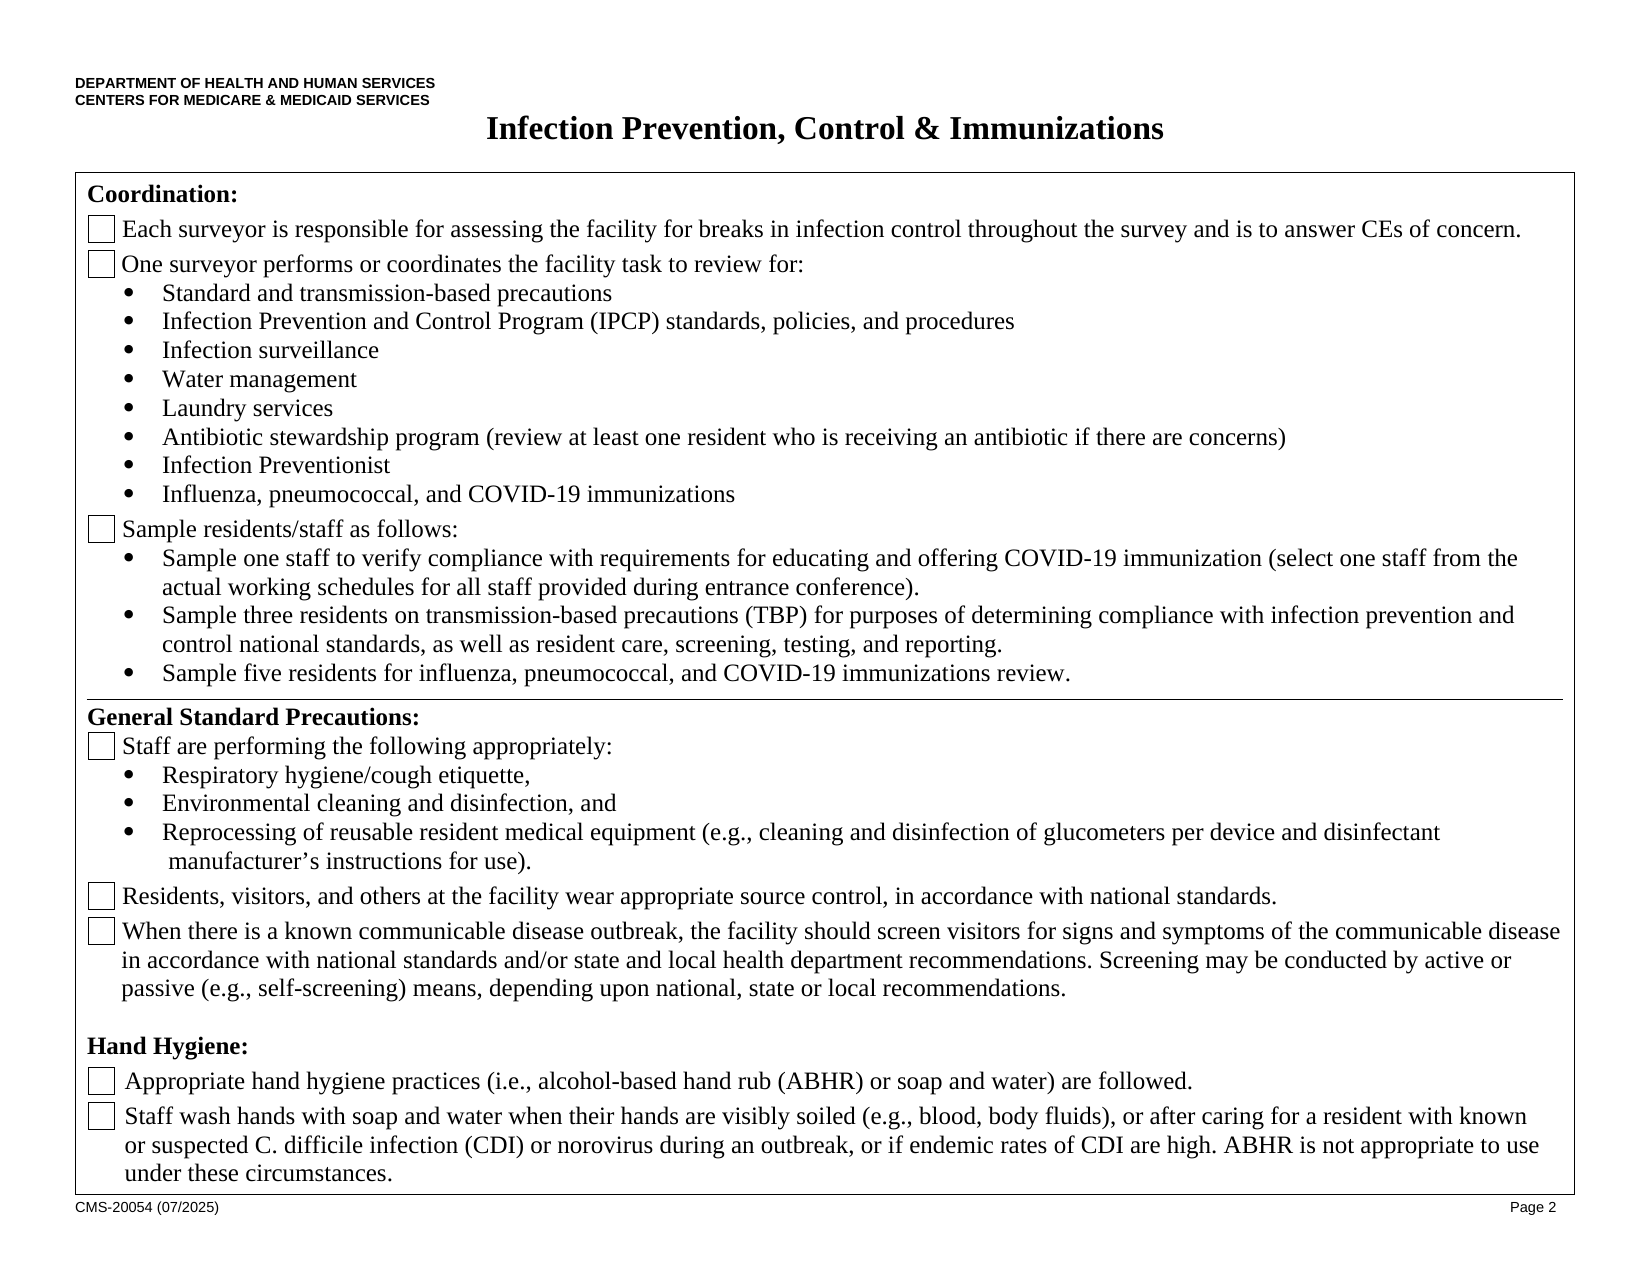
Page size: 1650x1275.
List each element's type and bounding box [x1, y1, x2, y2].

table_cell [76, 173, 1574, 1193]
